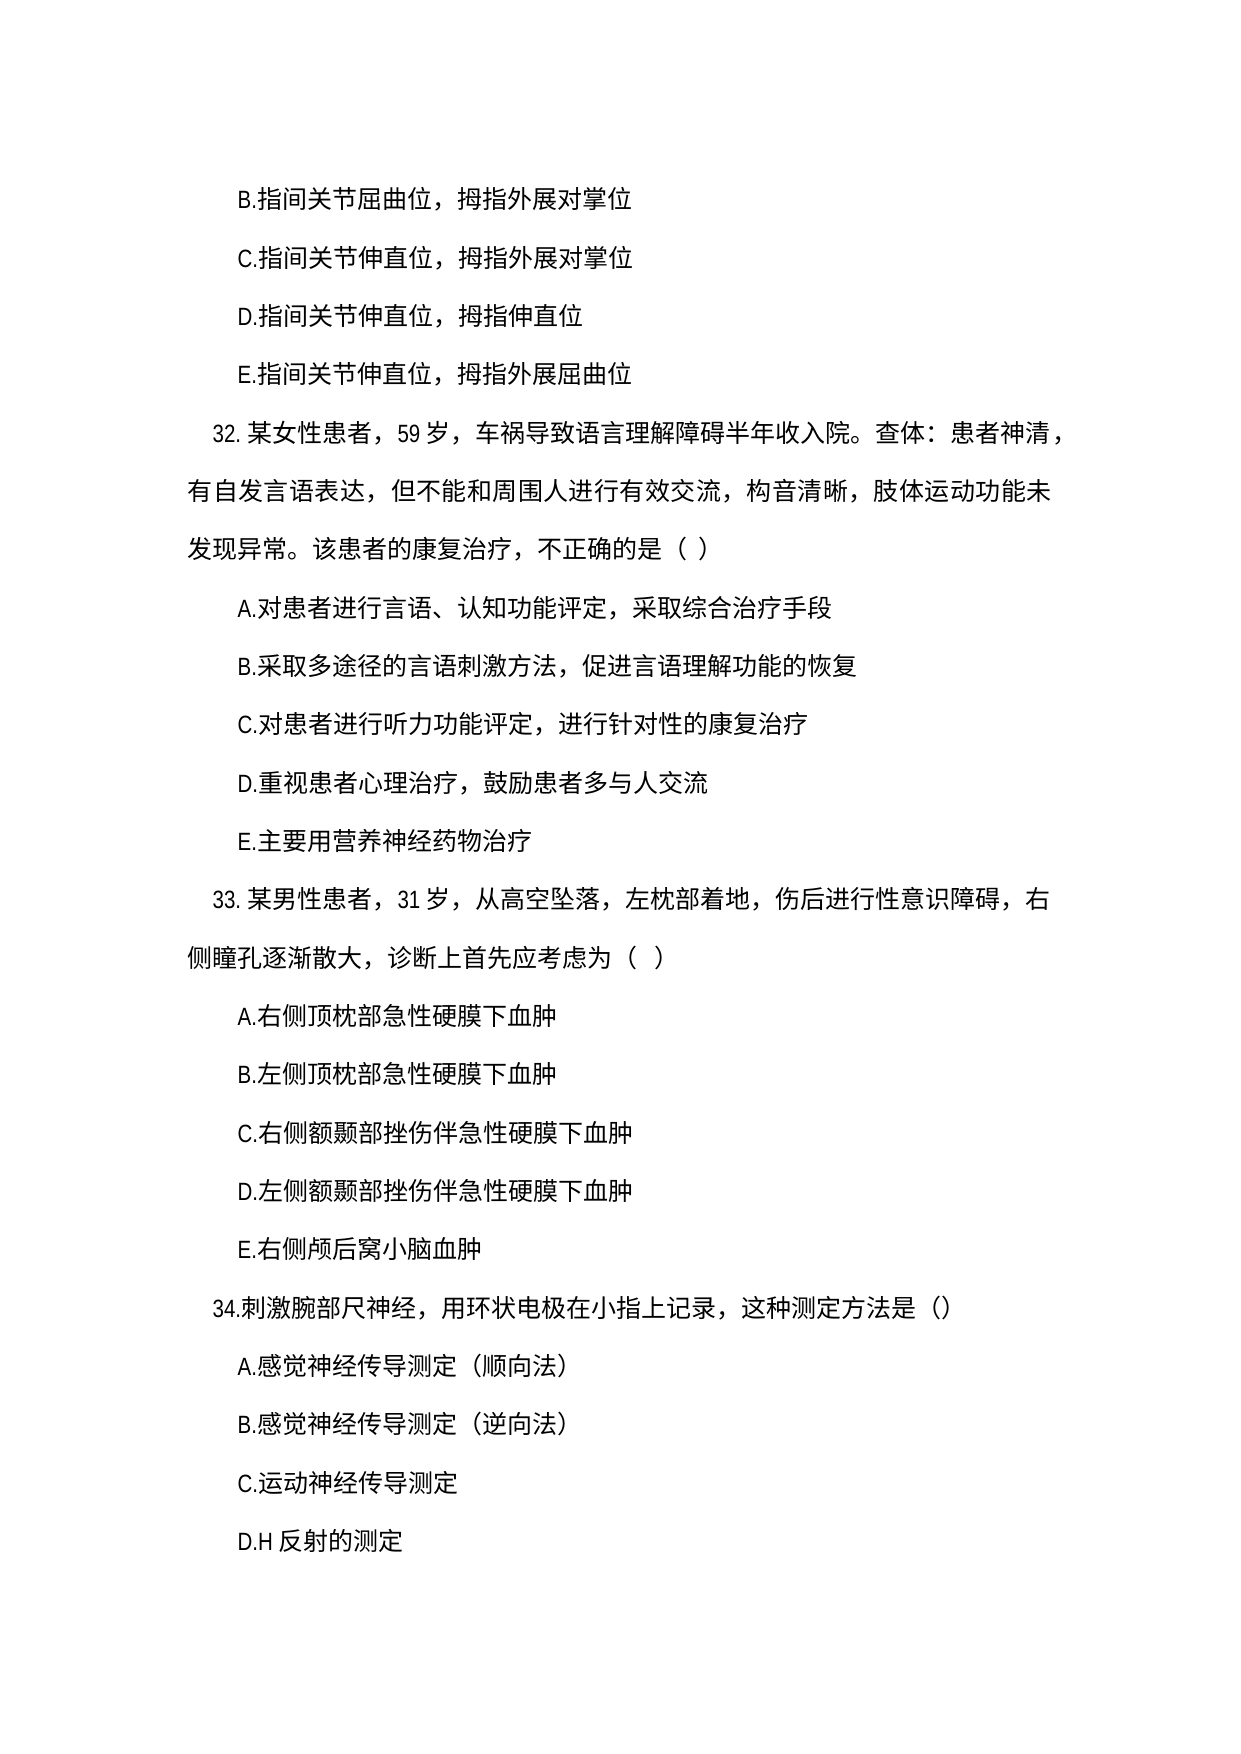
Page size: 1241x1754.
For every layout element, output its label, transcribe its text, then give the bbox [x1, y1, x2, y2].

text B.采取多途径的言语刺激方法，促进言语理解功能的恢复 [187, 629, 1053, 687]
text B.指间关节屈曲位，拇指外展对掌位 [187, 162, 1053, 220]
text C.右侧额颞部挫伤伴急性硬膜下血肿 [187, 1095, 1053, 1154]
text B.左侧顶枕部急性硬膜下血肿 [187, 1037, 1053, 1095]
text D.左侧额颞部挫伤伴急性硬膜下血肿 [187, 1154, 1053, 1212]
text 33. 某男性患者，31岁，从高空坠落，左枕部着地，伤后进行性意识障碍，右侧瞳孔逐渐散大，诊断上首先应考虑为（ ） [187, 862, 1053, 979]
text 32. 某女性患者，59岁，车祸导致语言理解障碍半年收入院。查体：患者神清，有自发言语表达，但不能和周围人进行有效交流，构音清晰，肢体运动功能未发现异常。该患者的康复治疗，不正确的是（ ） [187, 395, 1053, 570]
text A.右侧顶枕部急性硬膜下血肿 [187, 979, 1053, 1037]
text E.指间关节伸直位，拇指外展屈曲位 [187, 337, 1053, 395]
text A.感觉神经传导测定（顺向法） [187, 1329, 1053, 1387]
text A.对患者进行言语、认知功能评定，采取综合治疗手段 [187, 570, 1053, 629]
text D.重视患者心理治疗，鼓励患者多与人交流 [187, 745, 1053, 804]
text E.主要用营养神经药物治疗 [187, 804, 1053, 862]
text B.感觉神经传导测定（逆向法） [187, 1387, 1053, 1445]
text C.指间关节伸直位，拇指外展对掌位 [187, 220, 1053, 279]
text D.H反射的测定 [187, 1504, 1053, 1562]
text C.对患者进行听力功能评定，进行针对性的康复治疗 [187, 687, 1053, 745]
text D.指间关节伸直位，拇指伸直位 [187, 279, 1053, 337]
text E.右侧颅后窝小脑血肿 [187, 1212, 1053, 1270]
text 34.刺激腕部尺神经，用环状电极在小指上记录，这种测定方法是（） [187, 1270, 1053, 1329]
text C.运动神经传导测定 [187, 1445, 1053, 1504]
